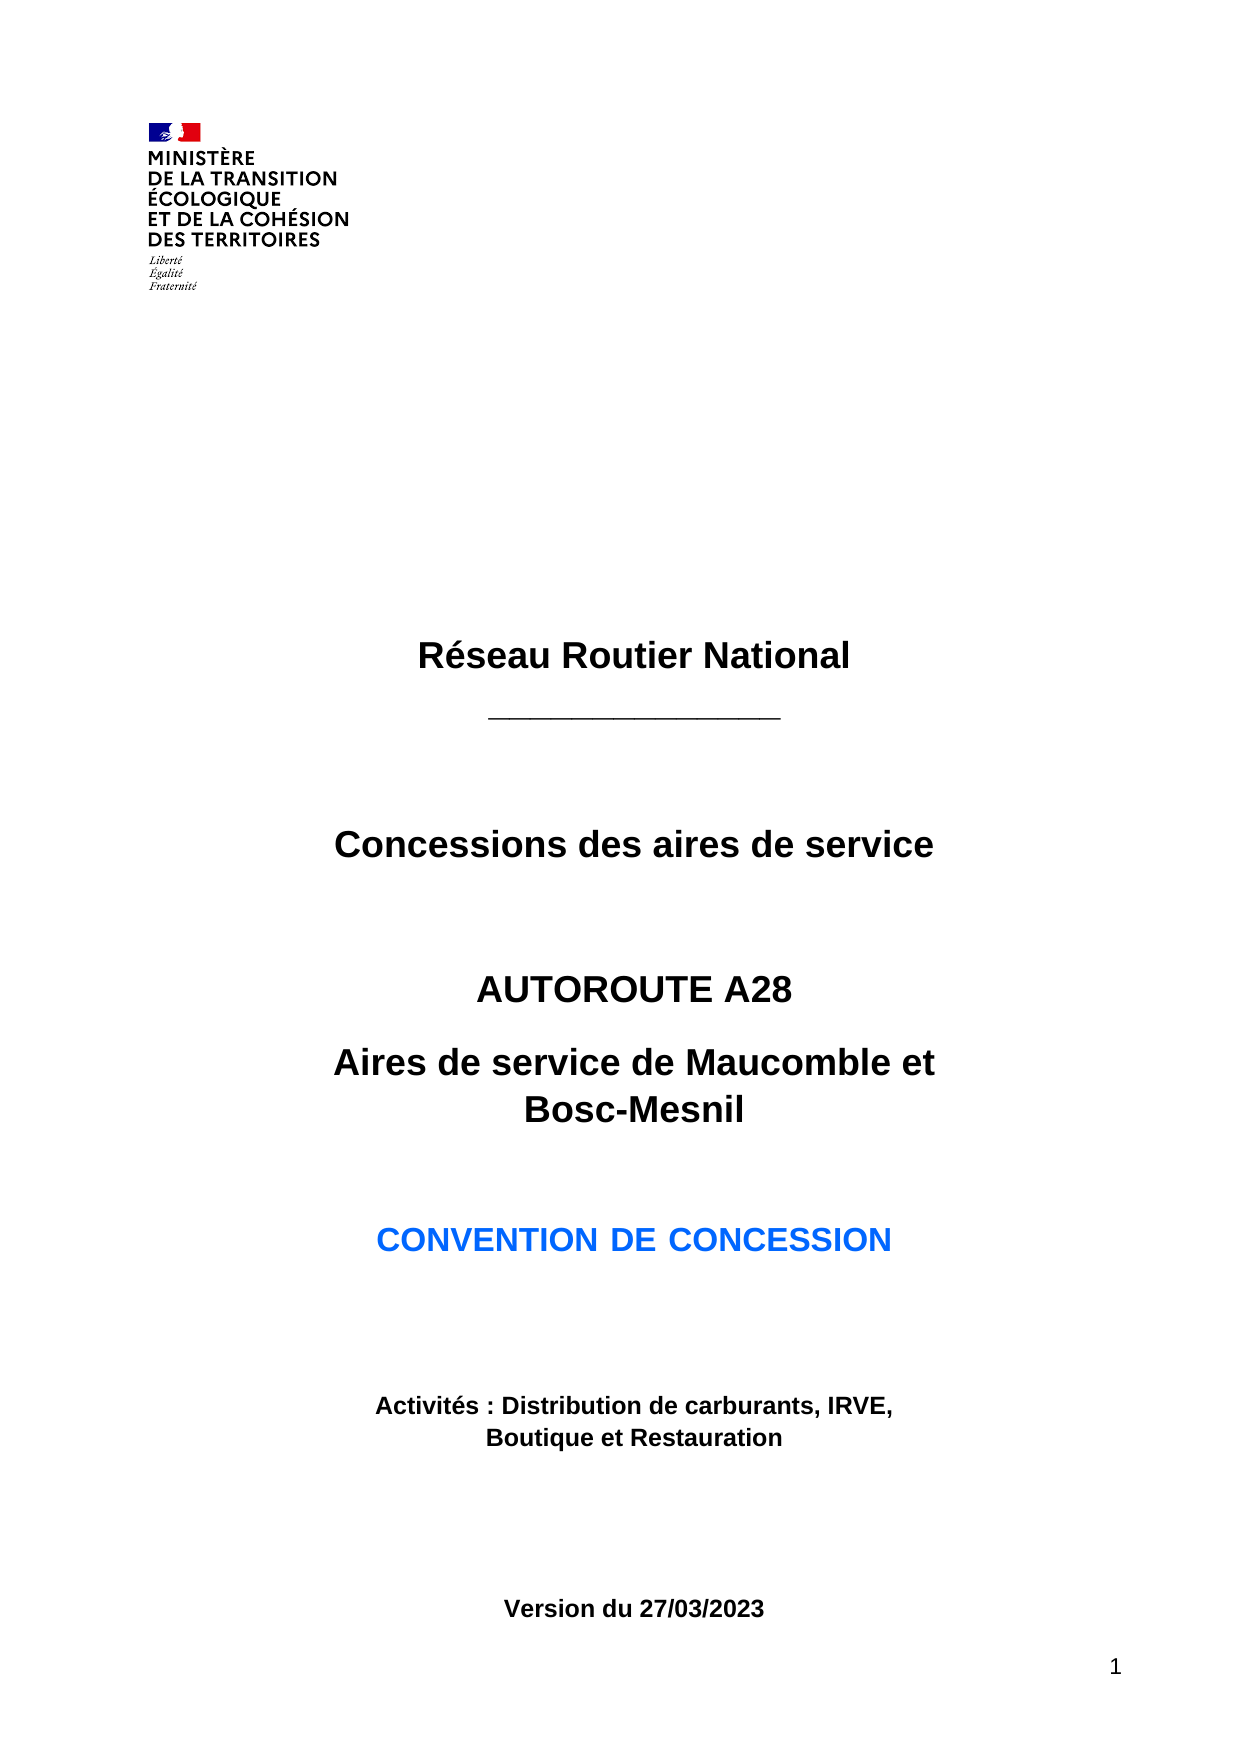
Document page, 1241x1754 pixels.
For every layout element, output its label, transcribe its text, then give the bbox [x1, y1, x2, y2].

text convention de concession [325, 1160, 943, 1260]
text ______________ [325, 681, 943, 724]
text Version du 27/03/2023 [325, 1594, 943, 1623]
text Activités : Distribution de carburants, IRVE, Boutique et Restauration [325, 1391, 943, 1452]
text Concessions des aires de service [325, 823, 943, 866]
text AUTOROUTE A28 [325, 967, 943, 1011]
text Aires de service de Maucomble et Bosc-Mesnil [325, 1040, 943, 1130]
picture [128, 104, 373, 308]
text Réseau Routier National [325, 633, 943, 676]
